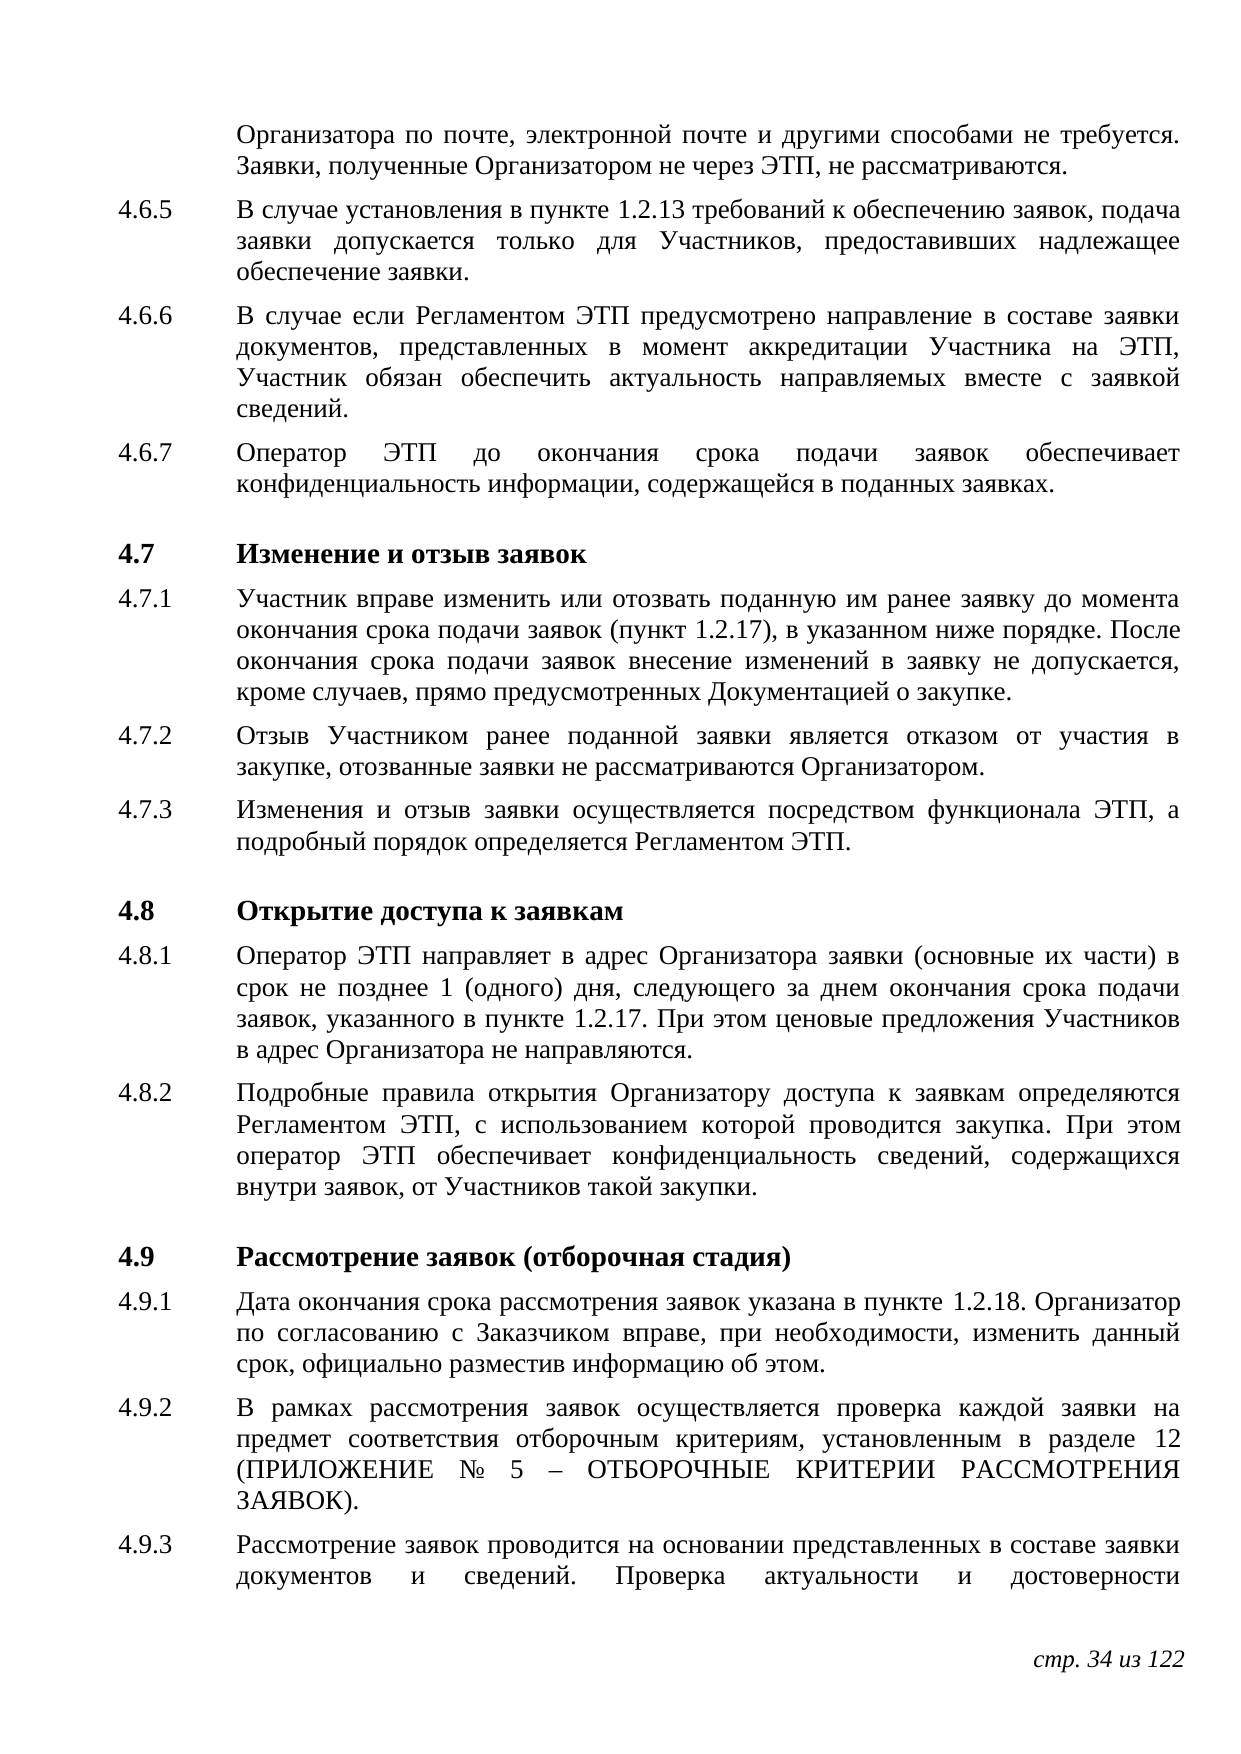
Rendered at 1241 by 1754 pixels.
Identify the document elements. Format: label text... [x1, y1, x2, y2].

text Отзыв Участником ранее поданной заявки является отказом от участия в закупке, отозванные заявки не рассматриваются Организатором. [118, 719, 1181, 781]
text Участник вправе изменить или отозвать поданную им ранее заявку до момента окончания срока подачи заявок (пункт 1.2.17), в указанном ниже порядке. После окончания срока подачи заявок внесение изменений в заявку не допускается, кроме случаев, прямо предусмотренных Документацией о закупке. [118, 582, 1181, 706]
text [118, 118, 1181, 180]
text Подробные правила открытия Организатору доступа к заявкам определяются Регламентом ЭТП, с использованием которой проводится закупка. При этом оператор ЭТП обеспечивает конфиденциальность сведений, содержащихся внутри заявок, от Участников такой закупки. [118, 1077, 1181, 1201]
text Оператор ЭТП до окончания срока подачи заявок обеспечивает конфиденциальность информации, содержащейся в поданных заявках. [118, 436, 1181, 498]
subtitle Открытие доступа к заявкам [118, 893, 1181, 927]
text В случае установления в пункте 1.2.13 требований к обеспечению заявок, подача заявки допускается только для Участников, предоставивших надлежащее обеспечение заявки. [118, 193, 1181, 286]
text В случае если Регламентом ЭТП предусмотрено направление в составе заявки документов, представленных в момент аккредитации Участника на ЭТП, Участник обязан обеспечить актуальность направляемых вместе с заявкой сведений. [118, 299, 1181, 423]
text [118, 1528, 1181, 1590]
text Оператор ЭТП направляет в адрес Организатора заявки (основные их части) в срок не позднее 1 (одного) дня, следующего за днем окончания срока подачи заявок, указанного в пункте 1.2.17. При этом ценовые предложения Участников в адрес Организатора не направляются. [118, 939, 1181, 1064]
text В рамках рассмотрения заявок осуществляется проверка каждой заявки на предмет соответствия отборочным критериям, установленным в разделе 12 (ПРИЛОЖЕНИЕ № 5 – ОТБОРОЧНЫЕ КРИТЕРИИ РАССМОТРЕНИЯ ЗАЯВОК). [118, 1391, 1181, 1515]
text Изменения и отзыв заявки осуществляется посредством функционала ЭТП, а подробный порядок определяется Регламентом ЭТП. [118, 794, 1181, 856]
subtitle Изменение и отзыв заявок [118, 536, 1181, 569]
text Дата окончания срока рассмотрения заявок указана в пункте 1.2.18. Организатор по согласованию с Заказчиком вправе, при необходимости, изменить данный срок, официально разместив информацию об этом. [118, 1285, 1181, 1378]
subtitle Рассмотрение заявок (отборочная стадия) [118, 1239, 1181, 1272]
